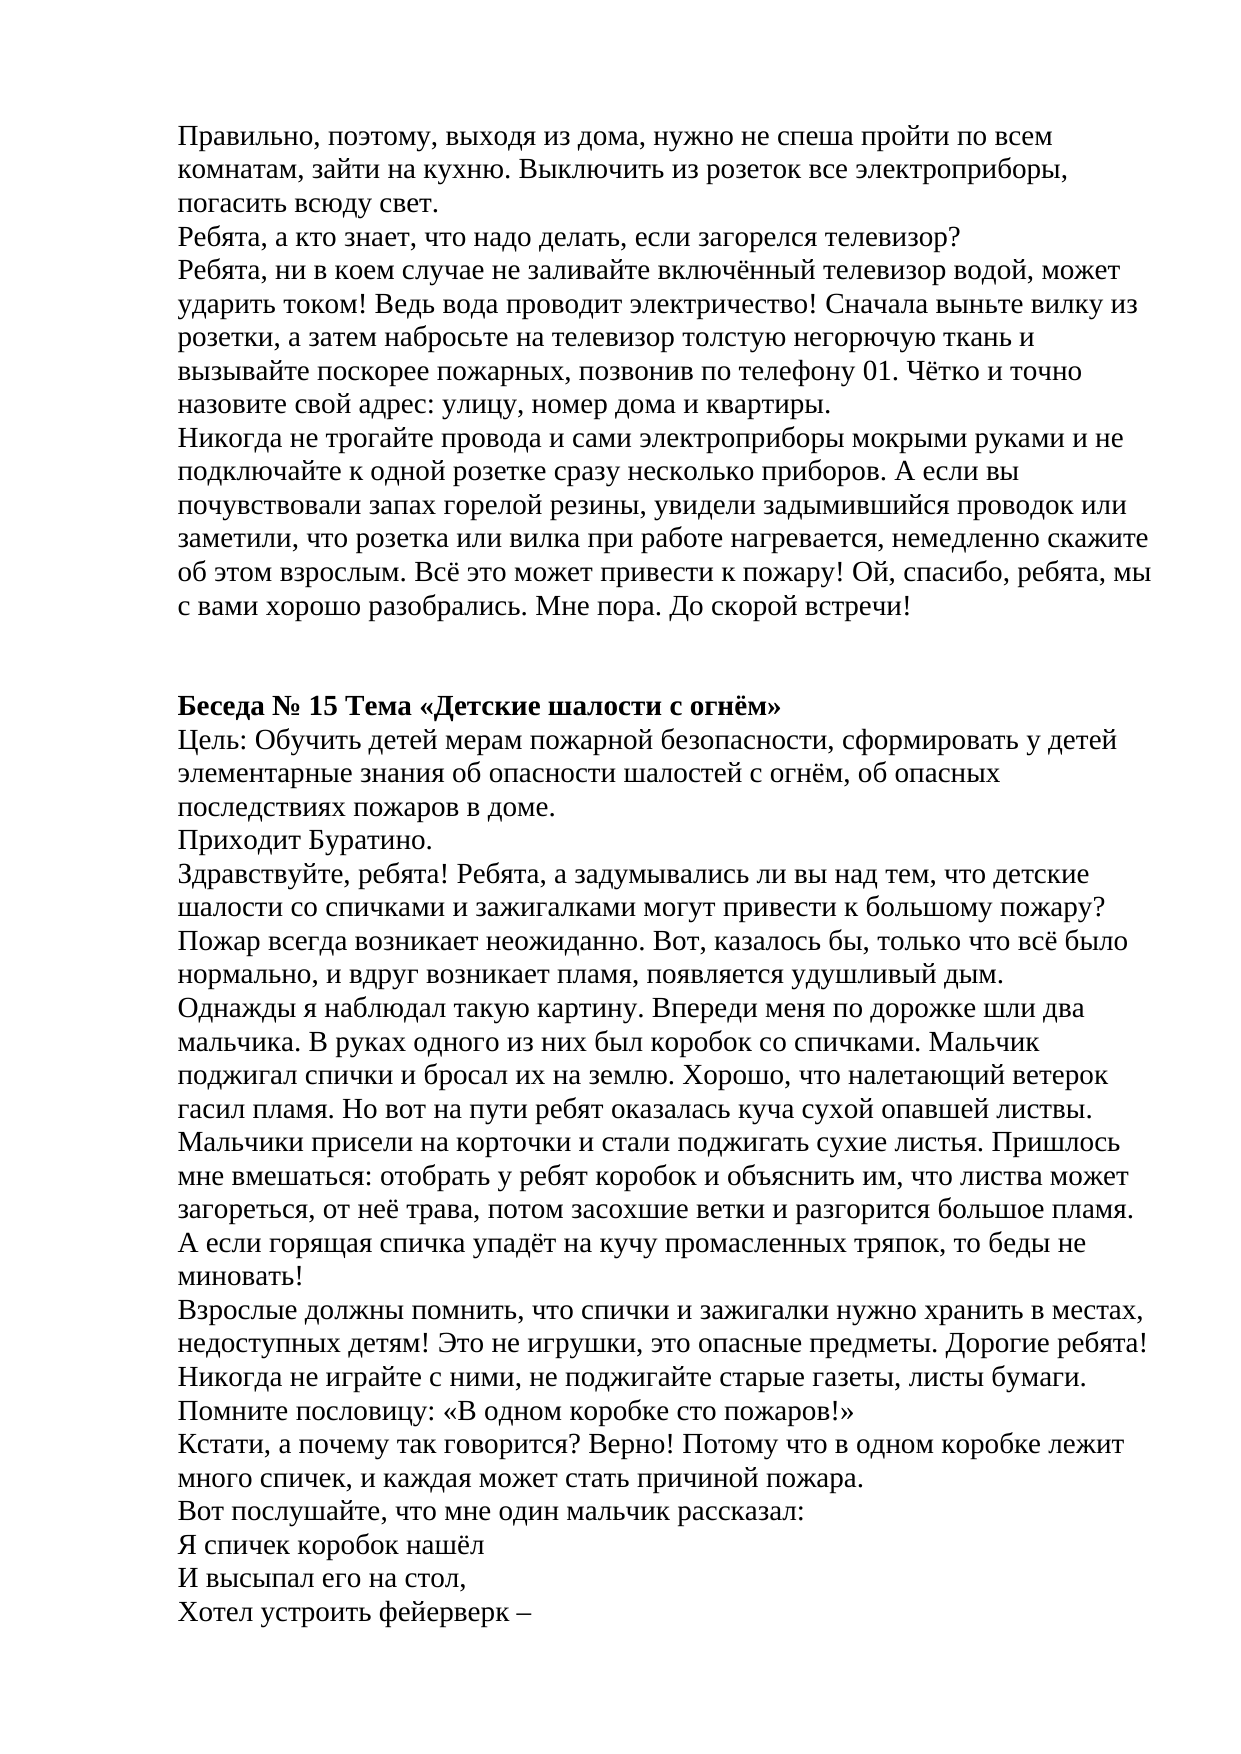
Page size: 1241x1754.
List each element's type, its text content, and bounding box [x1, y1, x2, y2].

text Однажды я наблюдал такую картину. Впереди меня по дорожке шли два мальчика. В руках одного из них был коробок со спичками. Мальчик поджигал спички и бросал их на землю. Хорошо, что налетающий ветерок гасил пламя. Но вот на пути ребят оказалась куча сухой опавшей листвы. Мальчики присели на корточки и стали поджигать сухие листья. Пришлось мне вмешаться: отобрать у ребят коробок и объяснить им, что листва может загореться, от неё трава, потом засохшие ветки и разгорится большое пламя. А если горящая спичка упадёт на кучу промасленных тряпок, то беды не миновать! [177, 990, 1152, 1292]
text Взрослые должны помнить, что спички и зажигалки нужно хранить в местах, недоступных детям! Это не игрушки, это опасные предметы. Дорогие ребята! Никогда не играйте с ними, не поджигайте старые газеты, листы бумаги. Помните пословицу: «В одном коробке сто пожаров!» [177, 1292, 1152, 1426]
text Приходит Буратино. [177, 822, 1152, 856]
text Я спичек коробок нашёл [177, 1527, 1152, 1560]
text Хотел устроить фейерверк – [177, 1594, 1152, 1627]
text Никогда не трогайте провода и сами электроприборы мокрыми руками и не подключайте к одной розетке сразу несколько приборов. А если вы почувствовали запах горелой резины, увидели задымившийся проводок или заметили, что розетка или вилка при работе нагревается, немедленно скажите об этом взрослым. Всё это может привести к пожару! Ой, спасибо, ребята, мы с вами хорошо разобрались. Мне пора. До скорой встречи! [177, 420, 1152, 621]
text Здравствуйте, ребята! Ребята, а задумывались ли вы над тем, что детские шалости со спичками и зажигалками могут привести к большому пожару? [177, 856, 1152, 923]
text Кстати, а почему так говорится? Верно! Потому что в одном коробке лежит много спичек, и каждая может стать причиной пожара. [177, 1426, 1152, 1493]
text Беседа № 15 Тема «Детские шалости с огнём» Цель: Обучить детей мерам пожарной безопасности, сформировать у детей элементарные знания об опасности шалостей с огнём, об опасных последствиях пожаров в доме. [177, 688, 1152, 822]
text Правильно, поэтому, выходя из дома, нужно не спеша пройти по всем комнатам, зайти на кухню. Выключить из розеток все электроприборы, погасить всюду свет. [177, 118, 1152, 219]
text И высыпал его на стол, [177, 1560, 1152, 1594]
text Вот послушайте, что мне один мальчик рассказал: [177, 1493, 1152, 1527]
text Ребята, ни в коем случае не заливайте включённый телевизор водой, может ударить током! Ведь вода проводит электричество! Сначала выньте вилку из розетки, а затем набросьте на телевизор толстую негорючую ткань и вызывайте поскорее пожарных, позвонив по телефону 01. Чётко и точно назовите свой адрес: улицу, номер дома и квартиры. [177, 252, 1152, 420]
text Пожар всегда возникает неожиданно. Вот, казалось бы, только что всё было нормально, и вдруг возникает пламя, появляется удушливый дым. [177, 923, 1152, 990]
text Ребята, а кто знает, что надо делать, если загорелся телевизор? [177, 219, 1152, 252]
